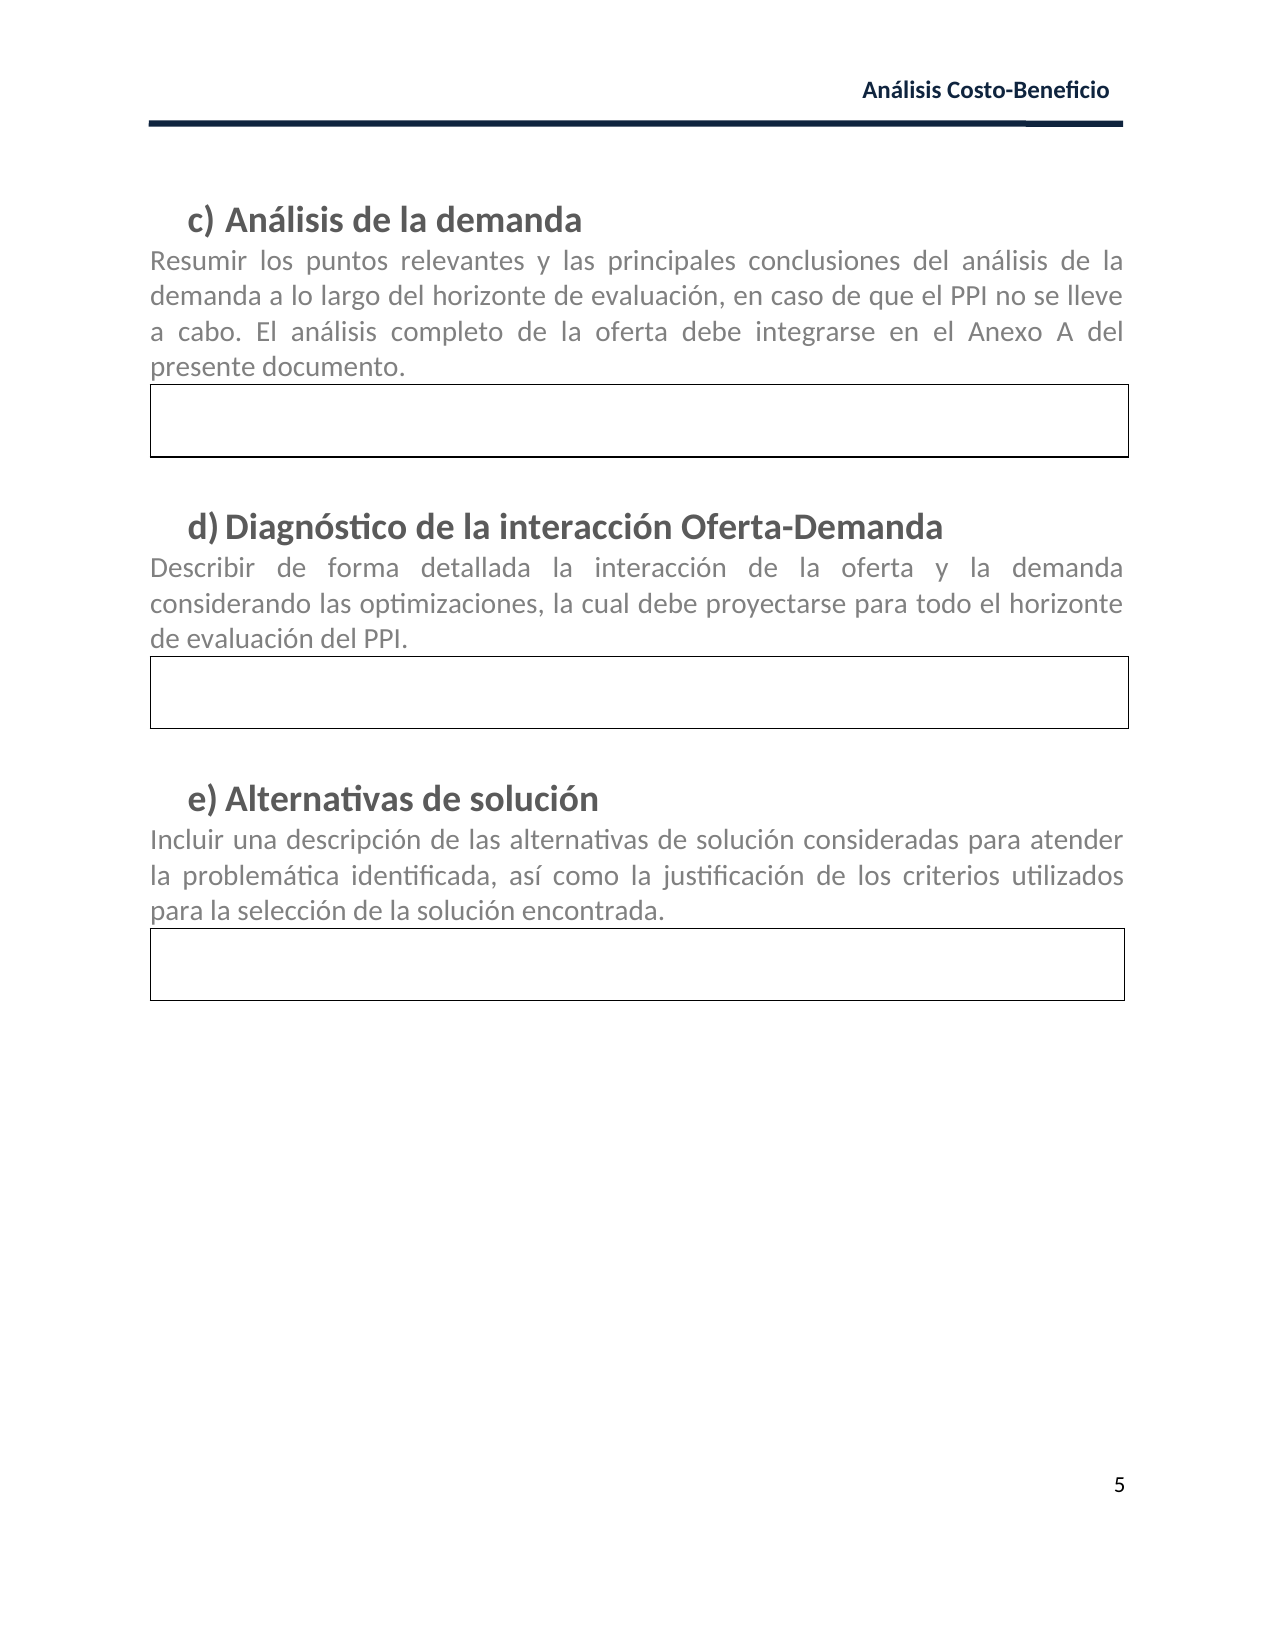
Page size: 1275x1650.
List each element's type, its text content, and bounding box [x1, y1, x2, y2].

text Resumir los puntos relevantes y las principales conclusiones del análisis de la demanda a lo largo del horizonte de evaluación, en caso de que el PPI no se lleve a cabo. El análisis completo de la oferta debe integrarse en el Anexo A del presente documento. [150, 242, 1125, 384]
list Alternativas de solución [187, 775, 1125, 821]
table_header [151, 385, 1128, 456]
text Describir de forma detallada la interacción de la oferta y la demanda considerando las optimizaciones, la cual debe proyectarse para todo el horizonte de evaluación del PPI. [150, 549, 1125, 656]
table_header [151, 929, 1124, 1000]
list Diagnóstico de la interacción Oferta-Demanda [187, 503, 1125, 549]
text Incluir una descripción de las alternativas de solución consideradas para atender la problemática identificada, así como la justificación de los criterios utilizados para la selección de la solución encontrada. [150, 821, 1125, 928]
table_header [151, 657, 1128, 728]
list Análisis de la demanda [187, 196, 1125, 242]
